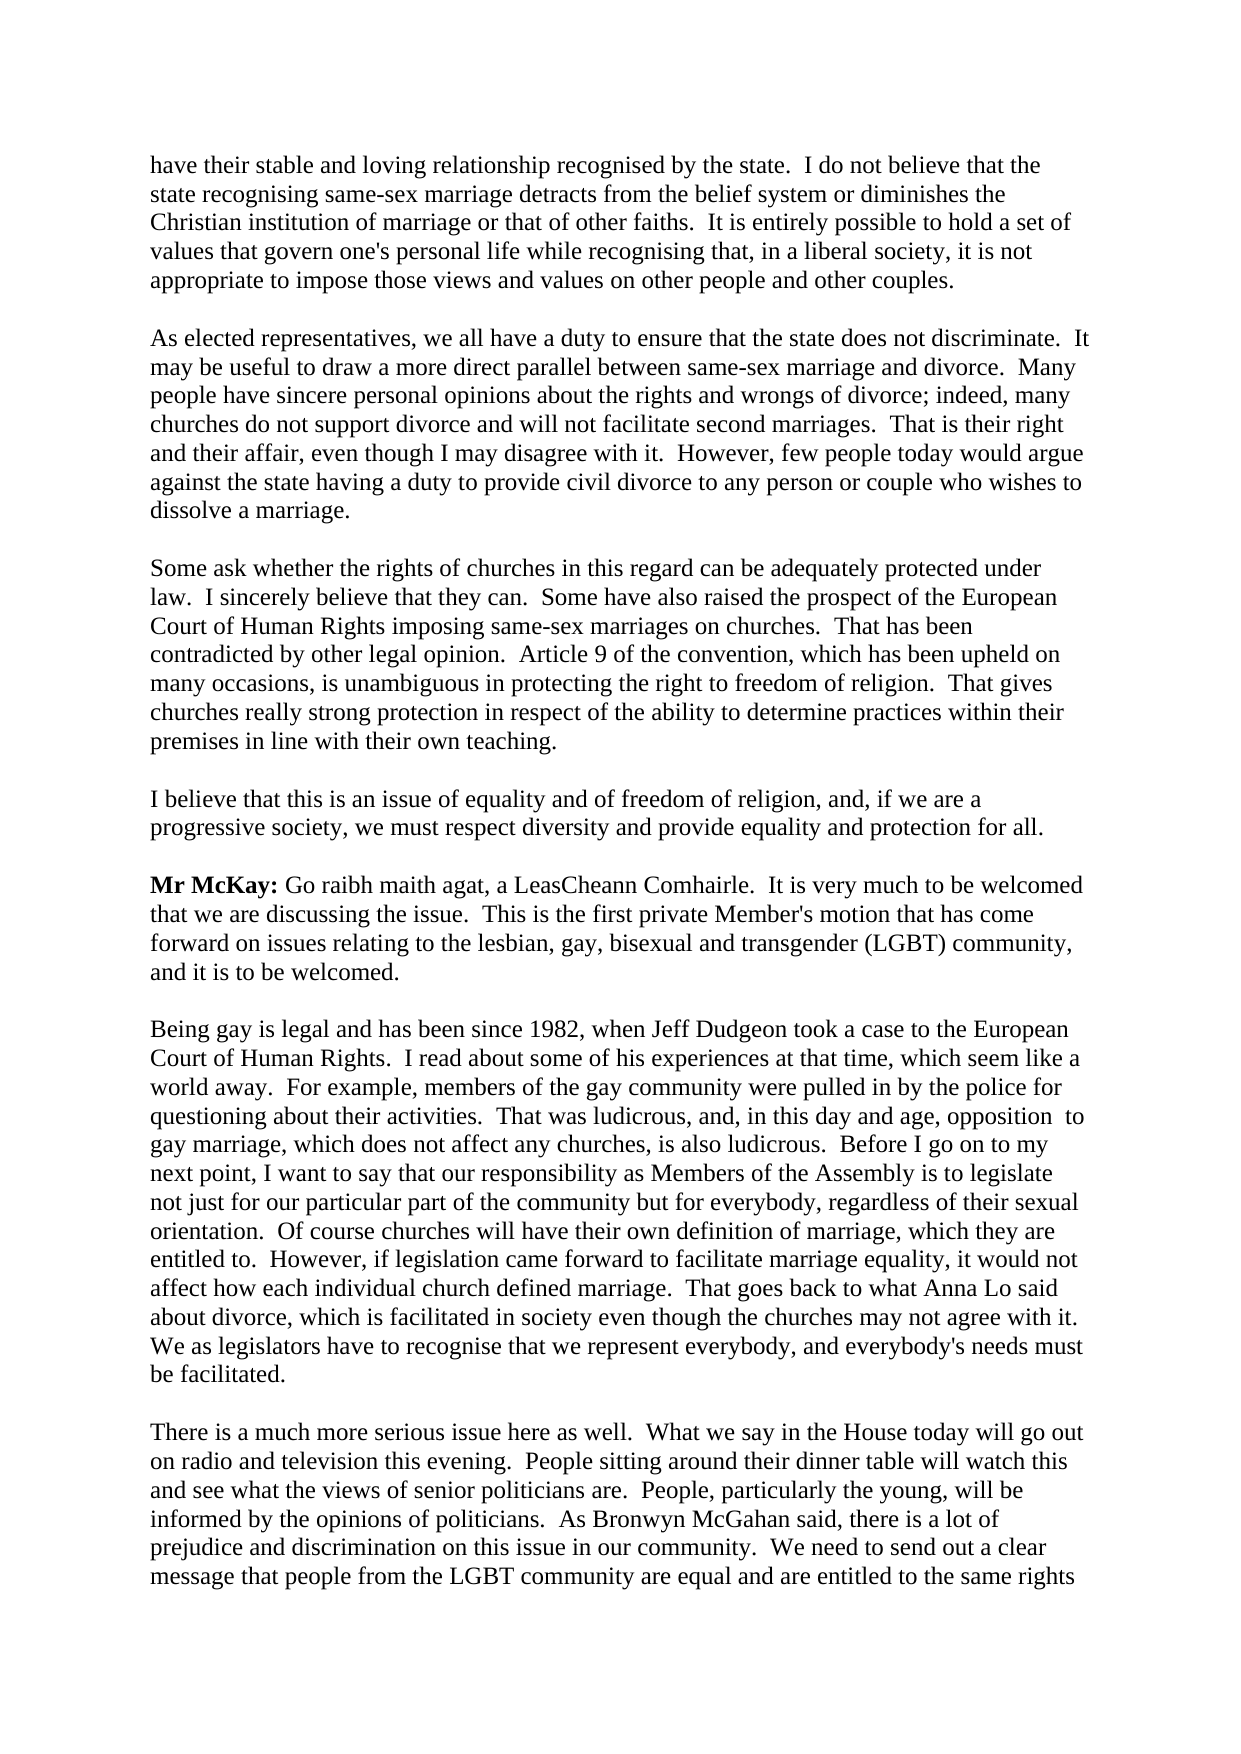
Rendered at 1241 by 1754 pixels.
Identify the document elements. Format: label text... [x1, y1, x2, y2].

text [150, 150, 1090, 294]
text Some ask whether the rights of churches in this regard can be adequately protected under law. I sincerely believe that they can. Some have also raised the prospect of the European Court of Human Rights imposing same-sex marriages on churches. That has been contradicted by other legal opinion. Article 9 of the convention, which has been upheld on many occasions, is unambiguous in protecting the right to freedom of religion. That gives churches really strong protection in respect of the ability to determine practices within their premises in line with their own teaching. [150, 553, 1090, 754]
text As elected representatives, we all have a duty to ensure that the state does not discriminate. It may be useful to draw a more direct parallel between same-sex marriage and divorce. Many people have sincere personal opinions about the rights and wrongs of divorce; indeed, many churches do not support divorce and will not facilitate second marriages. That is their right and their affair, even though I may disagree with it. However, few people today would argue against the state having a duty to provide civil divorce to any person or couple who wishes to dissolve a marriage. [150, 323, 1090, 524]
text I believe that this is an issue of equality and of freedom of religion, and, if we are a progressive society, we must respect diversity and provide equality and protection for all. [150, 784, 1090, 841]
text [150, 1417, 1090, 1590]
text Being gay is legal and has been since 1982, when Jeff Dudgeon took a case to the European Court of Human Rights. I read about some of his experiences at that time, which seem like a world away. For example, members of the gay community were pulled in by the police for questioning about their activities. That was ludicrous, and, in this day and age, opposition to gay marriage, which does not affect any churches, is also ludicrous. Before I go on to my next point, I want to say that our responsibility as Members of the Assembly is to legislate not just for our particular part of the community but for everybody, regardless of their sexual orientation. Of course churches will have their own definition of marriage, which they are entitled to. However, if legislation came forward to facilitate marriage equality, it would not affect how each individual church defined marriage. That goes back to what Anna Lo said about divorce, which is facilitated in society even though the churches may not agree with it. We as legislators have to recognise that we represent everybody, and everybody's needs must be facilitated. [150, 1014, 1090, 1388]
text Mr McKay: Go raibh maith agat, a LeasCheann Comhairle. It is very much to be welcomed that we are discussing the issue. This is the first private Member's motion that has come forward on issues relating to the lesbian, gay, bisexual and transgender (LGBT) community, and it is to be welcomed. [150, 870, 1090, 985]
